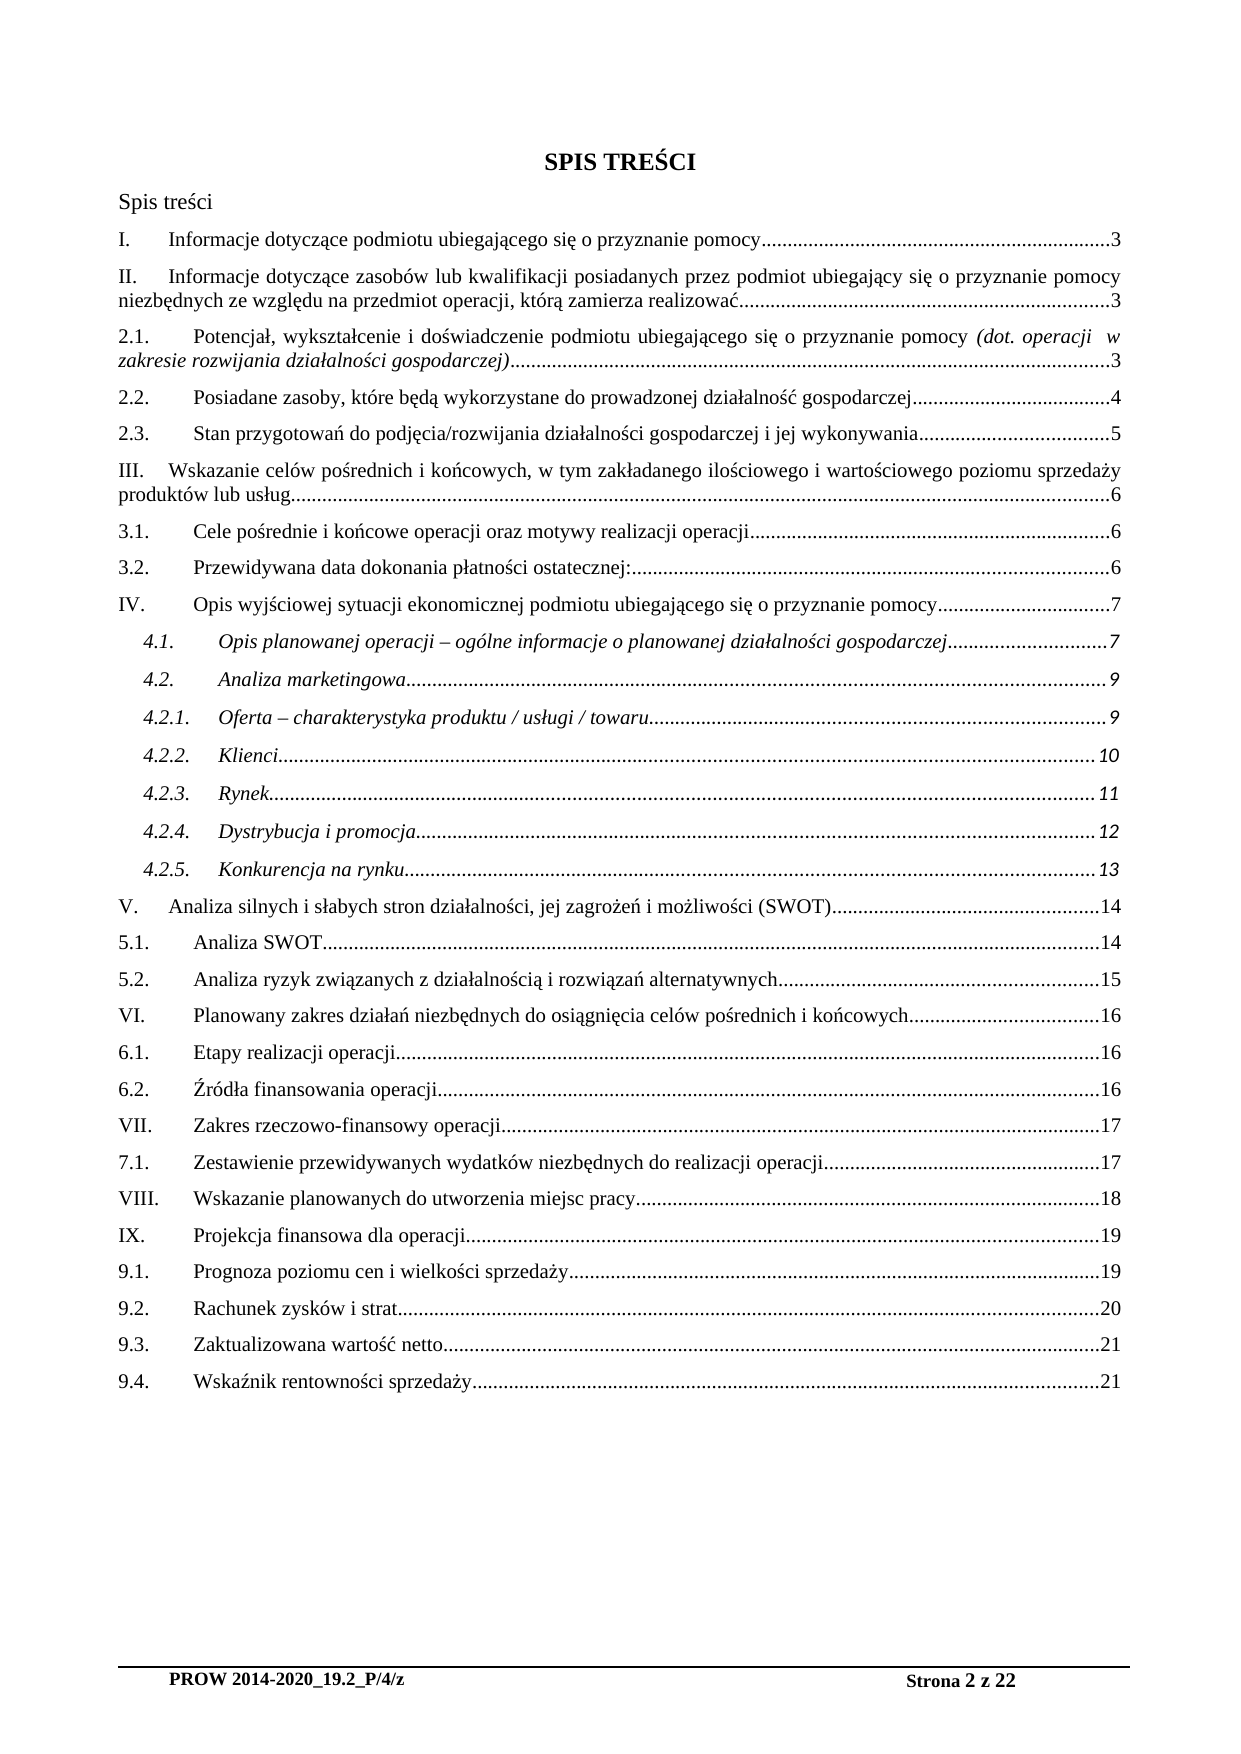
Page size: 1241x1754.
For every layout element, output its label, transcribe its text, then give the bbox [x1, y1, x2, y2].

text SPIS TREŚCI [118, 147, 1122, 176]
